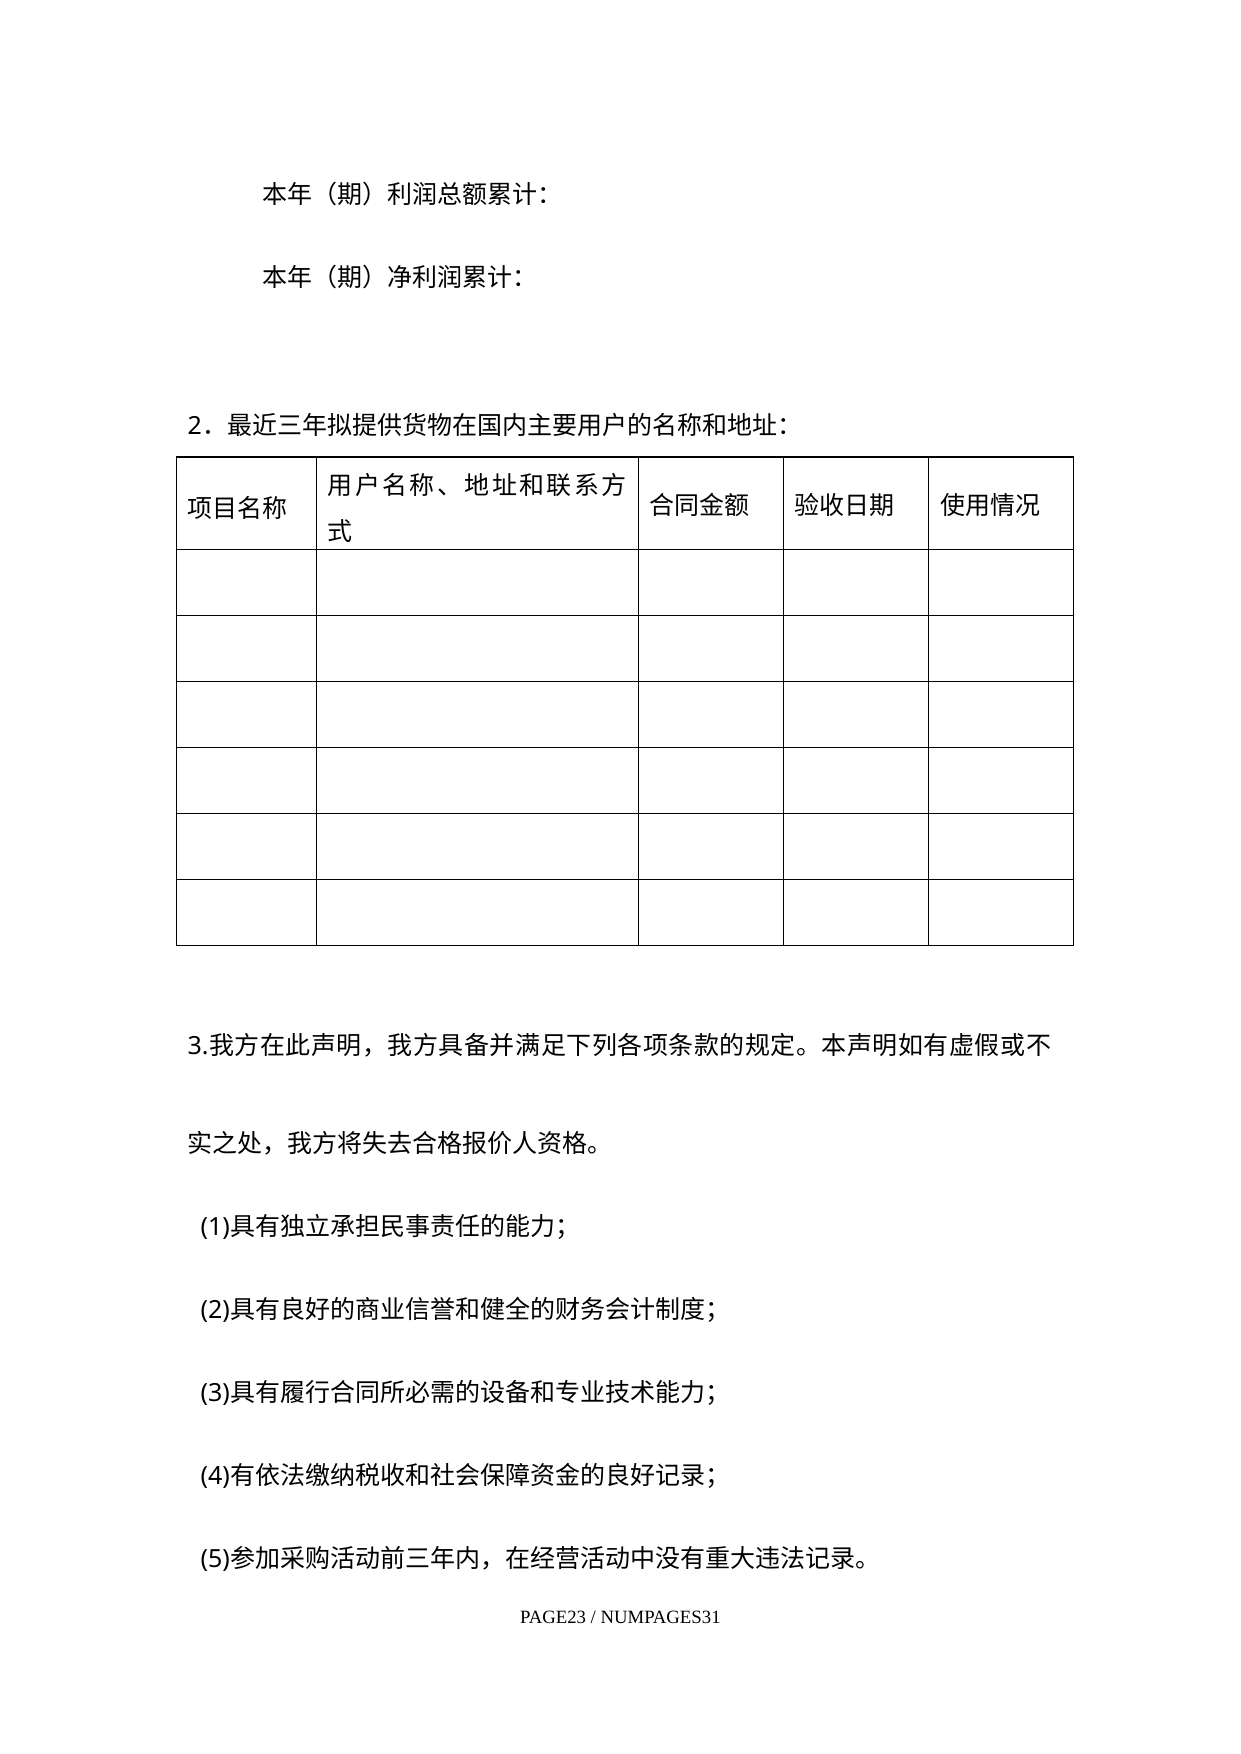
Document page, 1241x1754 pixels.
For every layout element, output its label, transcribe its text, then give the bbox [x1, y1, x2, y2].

table_cell [177, 550, 316, 615]
text 2．最近三年拟提供货物在国内主要用户的名称和地址： [187, 391, 1053, 456]
table_header 使用情况 [929, 458, 1073, 549]
table_header 项目名称 [177, 458, 316, 549]
table_cell [639, 880, 783, 945]
table_cell [317, 550, 638, 615]
text 本年（期）利润总额累计： [187, 160, 1053, 225]
text (4)有依法缴纳税收和社会保障资金的良好记录； [187, 1441, 1053, 1506]
text 3.我方在此声明，我方具备并满足下列各项条款的规定。本声明如有虚假或不实之处，我方将失去合格报价人资格。 [187, 1011, 1053, 1174]
table_cell [784, 880, 928, 945]
table_cell [177, 748, 316, 813]
text (1)具有独立承担民事责任的能力； [187, 1192, 1053, 1257]
table_cell [317, 814, 638, 879]
table_cell [177, 616, 316, 681]
table_cell [929, 748, 1073, 813]
table_cell [317, 616, 638, 681]
table_cell [317, 682, 638, 747]
table_cell [784, 682, 928, 747]
table_cell [639, 616, 783, 681]
table_cell [639, 682, 783, 747]
table_cell [317, 748, 638, 813]
table_cell [177, 682, 316, 747]
table_header 合同金额 [639, 458, 783, 549]
table_cell [784, 814, 928, 879]
table_cell [784, 616, 928, 681]
table_cell [639, 814, 783, 879]
table_header 用户名称、地址和联系方式 [317, 458, 638, 549]
table_header 验收日期 [784, 458, 928, 549]
table_cell [929, 682, 1073, 747]
table_cell [929, 814, 1073, 879]
text 本年（期）净利润累计： [187, 243, 1053, 308]
table_cell [929, 616, 1073, 681]
table_cell [784, 550, 928, 615]
text (2)具有良好的商业信誉和健全的财务会计制度； [187, 1275, 1053, 1340]
table_cell [639, 748, 783, 813]
text (3)具有履行合同所必需的设备和专业技术能力； [187, 1358, 1053, 1423]
table_cell [177, 880, 316, 945]
table_cell [317, 880, 638, 945]
table_cell [639, 550, 783, 615]
table_cell [784, 748, 928, 813]
text (5)参加采购活动前三年内，在经营活动中没有重大违法记录。 [187, 1524, 1053, 1589]
table_cell [177, 814, 316, 879]
table_cell [929, 880, 1073, 945]
table_cell [929, 550, 1073, 615]
